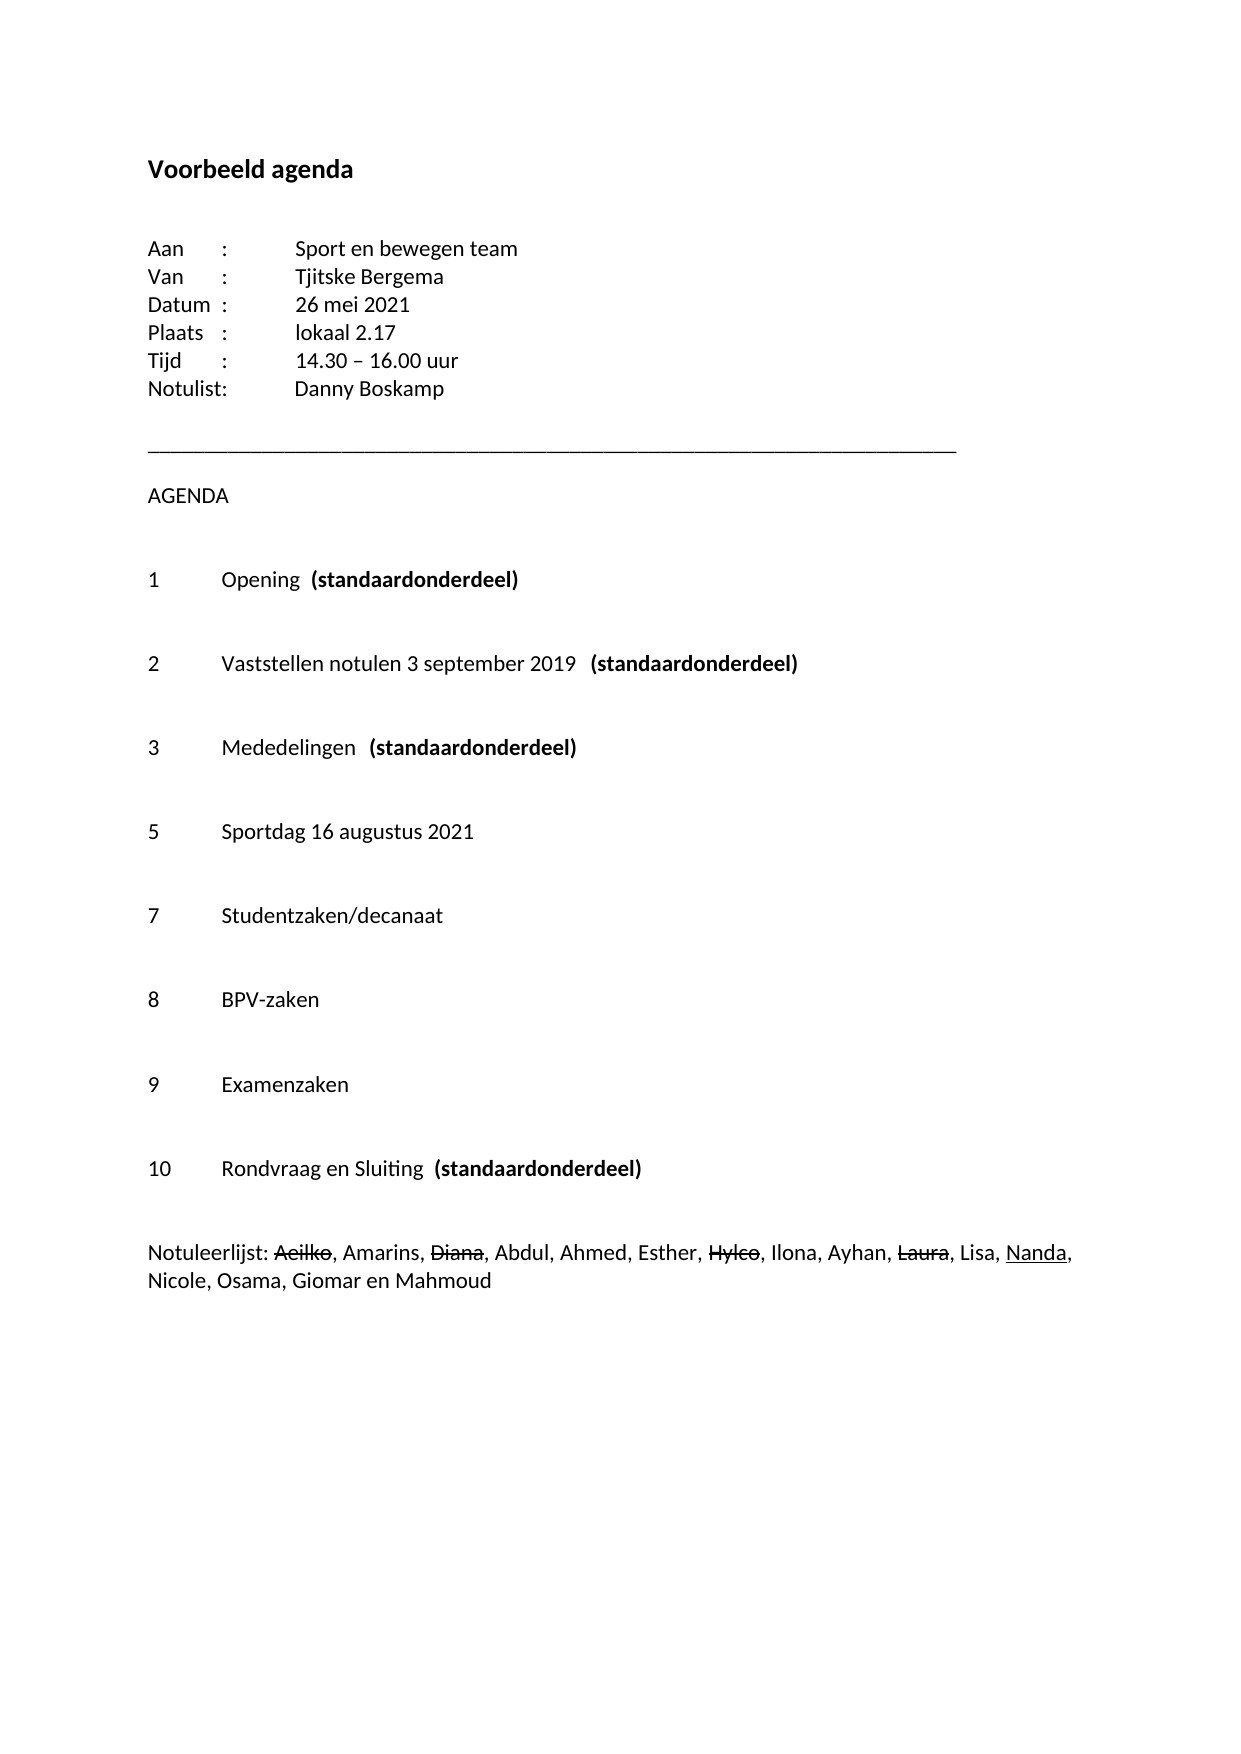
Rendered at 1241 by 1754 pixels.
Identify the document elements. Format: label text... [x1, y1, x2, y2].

text Notulist: Danny Boskamp [148, 374, 1093, 402]
text 2 Vaststellen notulen 3 september 2019 (standaardonderdeel) [148, 649, 1093, 677]
text Plaats : lokaal 2.17 [148, 318, 1093, 346]
text Van : Tjitske Bergema [148, 262, 1093, 290]
text 9 Examenzaken [148, 1070, 1093, 1098]
text Aan : Sport en bewegen team [148, 234, 1093, 262]
text AGENDA [148, 481, 1093, 509]
text 3 Mededelingen (standaardonderdeel) [148, 733, 1093, 761]
text 5 Sportdag 16 augustus 2021 [148, 817, 1093, 846]
text Datum : 26 mei 2021 [148, 290, 1093, 318]
text 8 BPV-zaken [148, 986, 1093, 1014]
text Tijd : 14.30 – 16.00 uur [148, 346, 1093, 374]
subtitle Voorbeeld agenda [148, 152, 1093, 185]
text Notuleerlijst: Aeilko, Amarins, Diana, Abdul, Ahmed, Esther, Hylco, Ilona, Ayhan, Laura, Lisa, Nanda, Nicole, Osama, Giomar en Mahmoud [148, 1238, 1093, 1294]
text 1 Opening (standaardonderdeel) [148, 565, 1093, 621]
text _______________________________________________________________________ [148, 428, 1093, 456]
text 10 Rondvraag en Sluiting (standaardonderdeel) [148, 1154, 1093, 1182]
text 7 Studentzaken/decanaat [148, 902, 1093, 929]
